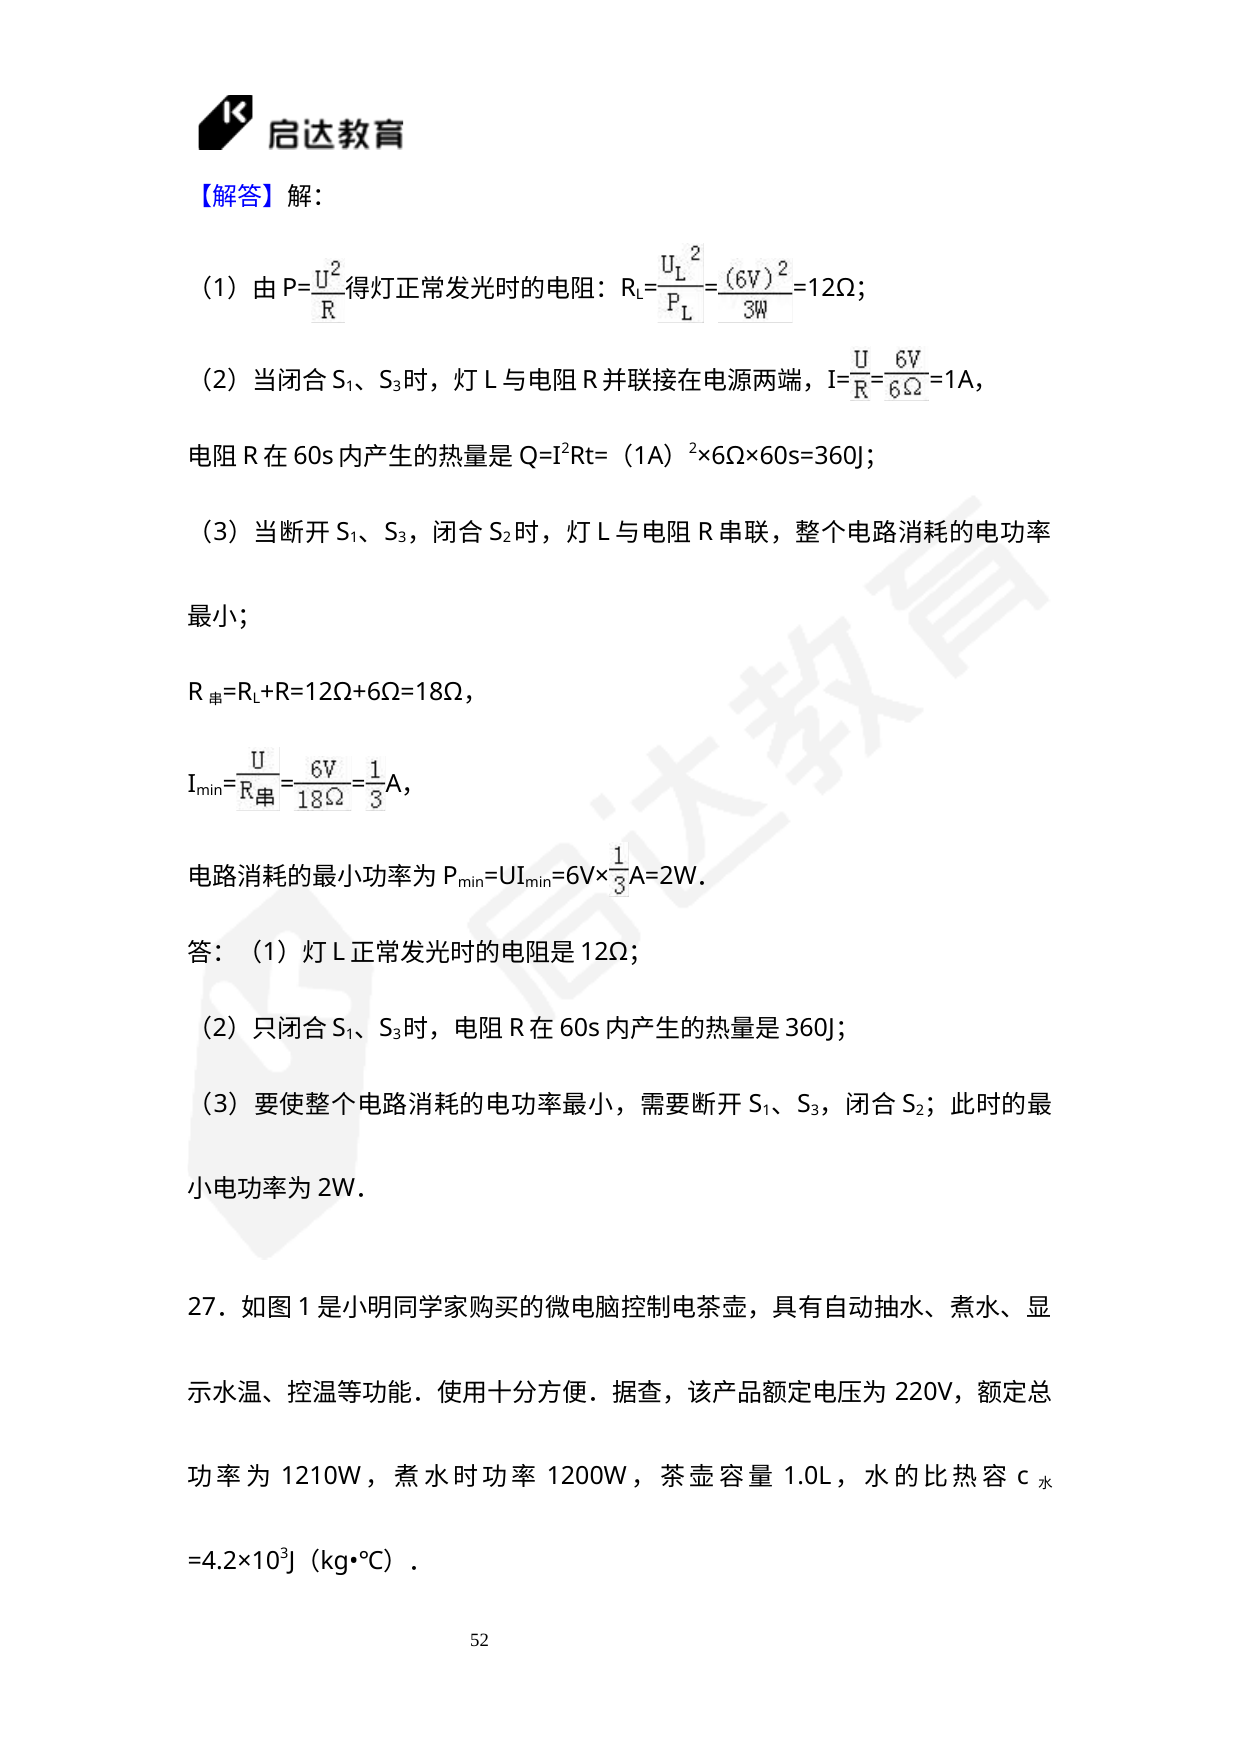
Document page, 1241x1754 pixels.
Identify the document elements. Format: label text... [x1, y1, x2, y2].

picture [365, 756, 386, 811]
text （1）由P=得灯正常发光时的电阻：RL===12Ω； [187, 238, 1053, 335]
picture [884, 346, 929, 401]
text 【解答】解： [187, 162, 1053, 227]
text （3）要使整个电路消耗的电功率最小，需要断开S1、S3，闭合S2；此时的最小电功率为2W． [187, 1070, 1053, 1219]
picture [293, 756, 352, 811]
picture [198, 95, 404, 150]
text 答：（1）灯L正常发光时的电阻是12Ω； [187, 918, 1053, 983]
picture [850, 346, 871, 401]
text （2）只闭合S1、S3时，电阻R在60s内产生的热量是360J； [187, 994, 1053, 1059]
text Imin===A， [187, 734, 1053, 831]
picture [236, 747, 280, 811]
text R串=RL+R=12Ω+6Ω=18Ω， [187, 658, 1053, 723]
text （3）当断开S1、S3，闭合S2时，灯L与电阻R串联，整个电路消耗的电功率最小； [187, 498, 1053, 647]
text 电路消耗的最小功率为Pmin=UImin=6V×A=2W． [187, 842, 1053, 907]
picture [311, 258, 345, 323]
text 27．如图1是小明同学家购买的微电脑控制电茶壶，具有自动抽水、煮水、显示水温、控温等功能．使用十分方便．据查，该产品额定电压为220V，额定总功率为1210W，煮水时功率1200W，茶壶容量1.0L，水的比热容c水=4.2×103J（kg•℃）． [187, 1273, 1053, 1592]
text 电阻R在60s内产生的热量是Q=I2Rt=（1A）2×6Ω×60s=360J； [187, 422, 1053, 487]
picture [609, 842, 629, 897]
picture [718, 258, 793, 323]
text （2）当闭合S1、S3时，灯L与电阻R并联接在电源两端，I===1A， [187, 346, 1053, 411]
picture [657, 243, 704, 323]
